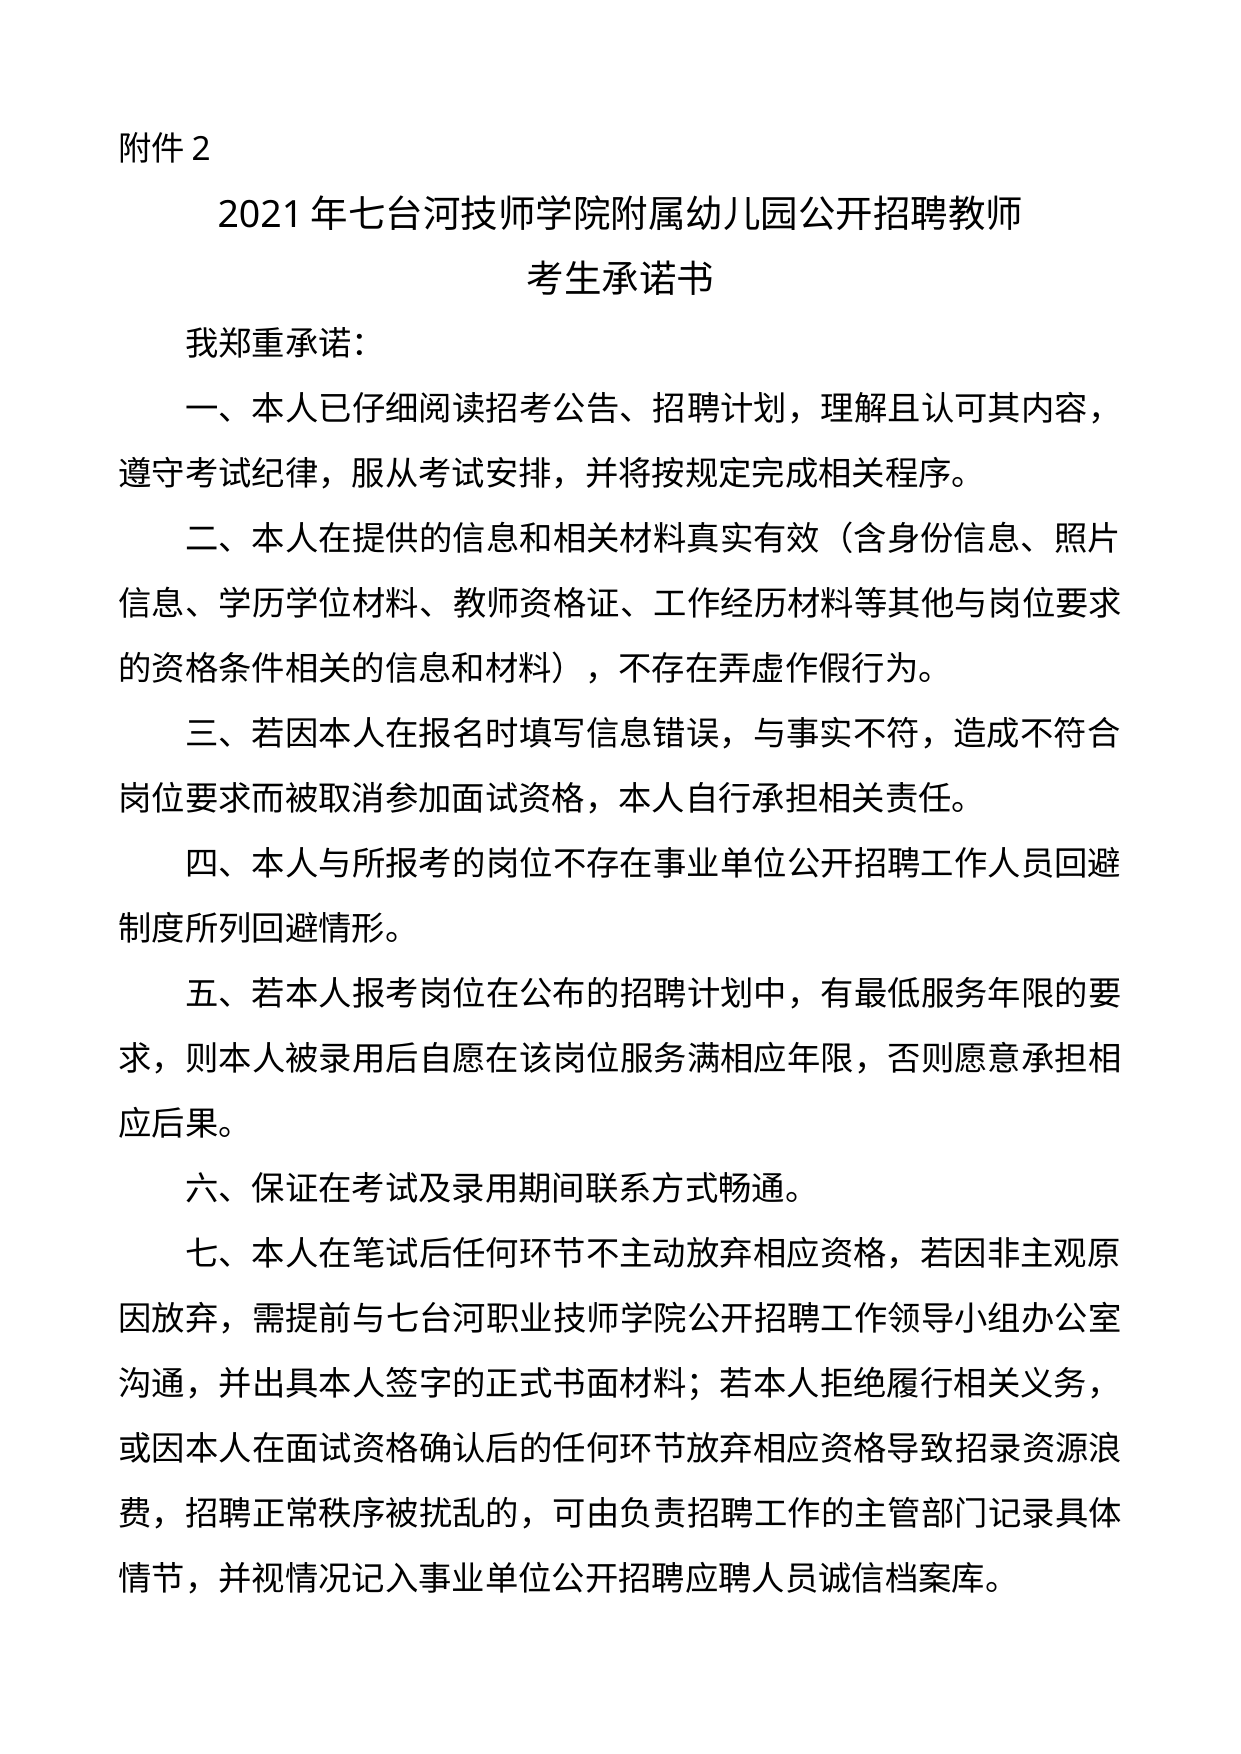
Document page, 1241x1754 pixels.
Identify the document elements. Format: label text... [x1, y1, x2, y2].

text 考生承诺书 [118, 243, 1122, 308]
text 一、本人已仔细阅读招考公告、招聘计划，理解且认可其内容，遵守考试纪律，服从考试安排，并将按规定完成相关程序。 [118, 373, 1122, 503]
text 七、本人在笔试后任何环节不主动放弃相应资格，若因非主观原因放弃，需提前与七台河职业技师学院公开招聘工作领导小组办公室沟通，并出具本人签字的正式书面材料；若本人拒绝履行相关义务，或因本人在面试资格确认后的任何环节放弃相应资格导致招录资源浪费，招聘正常秩序被扰乱的，可由负责招聘工作的主管部门记录具体情节，并视情况记入事业单位公开招聘应聘人员诚信档案库。 [118, 1218, 1122, 1608]
text 四、本人与所报考的岗位不存在事业单位公开招聘工作人员回避制度所列回避情形。 [118, 828, 1122, 958]
text 二、本人在提供的信息和相关材料真实有效（含身份信息、照片信息、学历学位材料、教师资格证、工作经历材料等其他与岗位要求的资格条件相关的信息和材料），不存在弄虚作假行为。 [118, 503, 1122, 698]
text 附件2 [118, 113, 1122, 178]
text 三、若因本人在报名时填写信息错误，与事实不符，造成不符合岗位要求而被取消参加面试资格，本人自行承担相关责任。 [118, 698, 1122, 828]
text 五、若本人报考岗位在公布的招聘计划中，有最低服务年限的要求，则本人被录用后自愿在该岗位服务满相应年限，否则愿意承担相应后果。 [118, 958, 1122, 1153]
text 六、保证在考试及录用期间联系方式畅通。 [118, 1153, 1122, 1218]
text 2021年七台河技师学院附属幼儿园公开招聘教师 [118, 178, 1122, 243]
text 我郑重承诺： [118, 308, 1122, 373]
